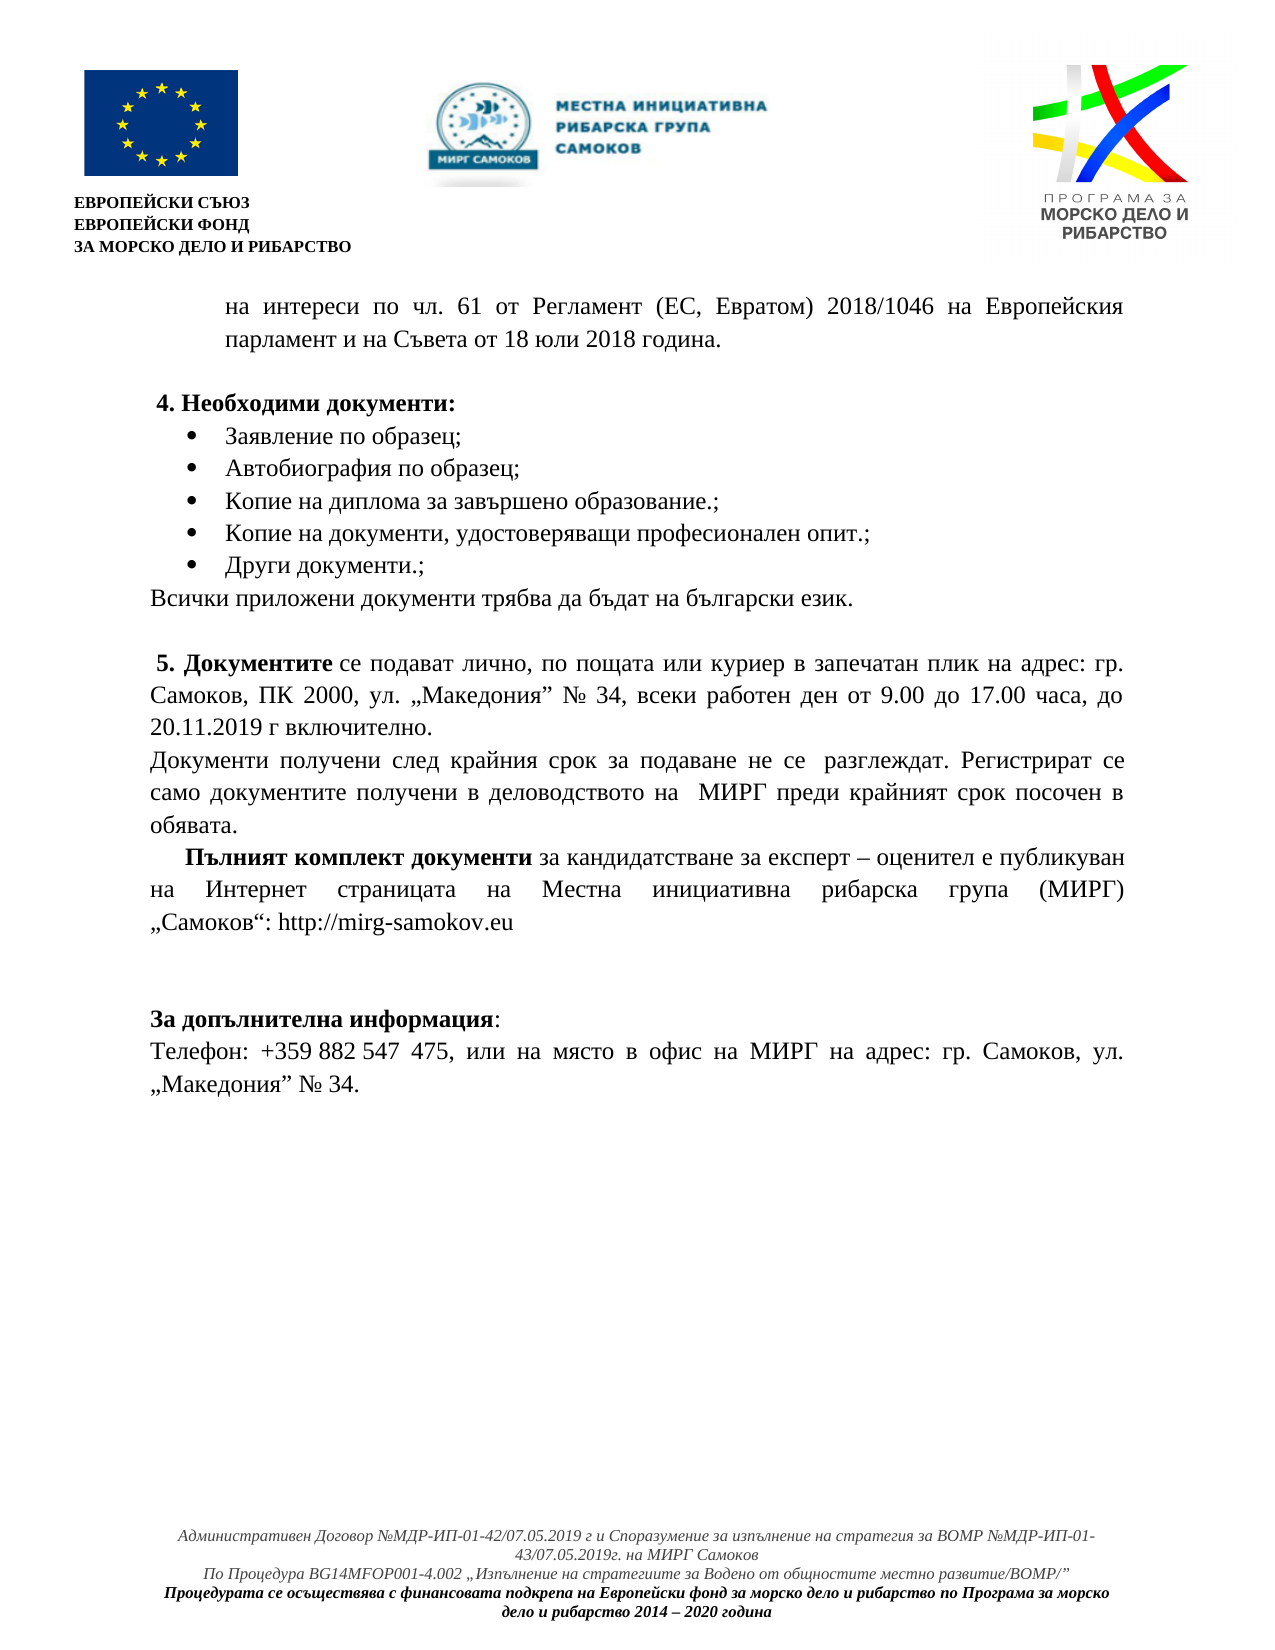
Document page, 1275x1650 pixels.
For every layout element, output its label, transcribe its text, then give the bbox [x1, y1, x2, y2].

picture [978, 34, 1238, 262]
text Документи получени след крайния срок за подаване не се разглеждат. Регистрират се само документите получени в деловодството на МИРГ преди крайният срок посочен в обявата. [150, 745, 1125, 838]
list Автобиография по образец; [187, 453, 1125, 482]
list Копие на документи, удостоверяващи професионален опит.; [187, 518, 1125, 547]
text Пълният комплект документи за кандидатстване за експерт – оценител е публикуван на Интернет страницата на Местна инициативна рибарска група (МИРГ) „Самоков“: http://mirg-samokov.eu [150, 842, 1125, 936]
text Всички приложени документи трябва да бъдат на български език. [150, 583, 1125, 612]
list Заявление по образец; [187, 421, 1125, 450]
list Копие на диплома за завършено образование.; [187, 486, 1125, 514]
text Телефон: +359 882 547 475, или на място в офис на МИРГ на адрес: гр. Самоков, ул. „Македония” № 34. [150, 1036, 1125, 1098]
list Други документи.; [187, 551, 1125, 579]
text 4. Необходими документи: [150, 388, 1125, 417]
text 5. Документите се подават лично, по пощата или куриер в запечатан плик на адрес: гр. Самоков, ПК 2000, ул. „Македония” № 34, всеки работен ден от 9.00 до 17.00 часа, до 20.11.2019 г включително. [150, 648, 1125, 741]
text За допълнителна информация: [150, 1004, 1125, 1033]
